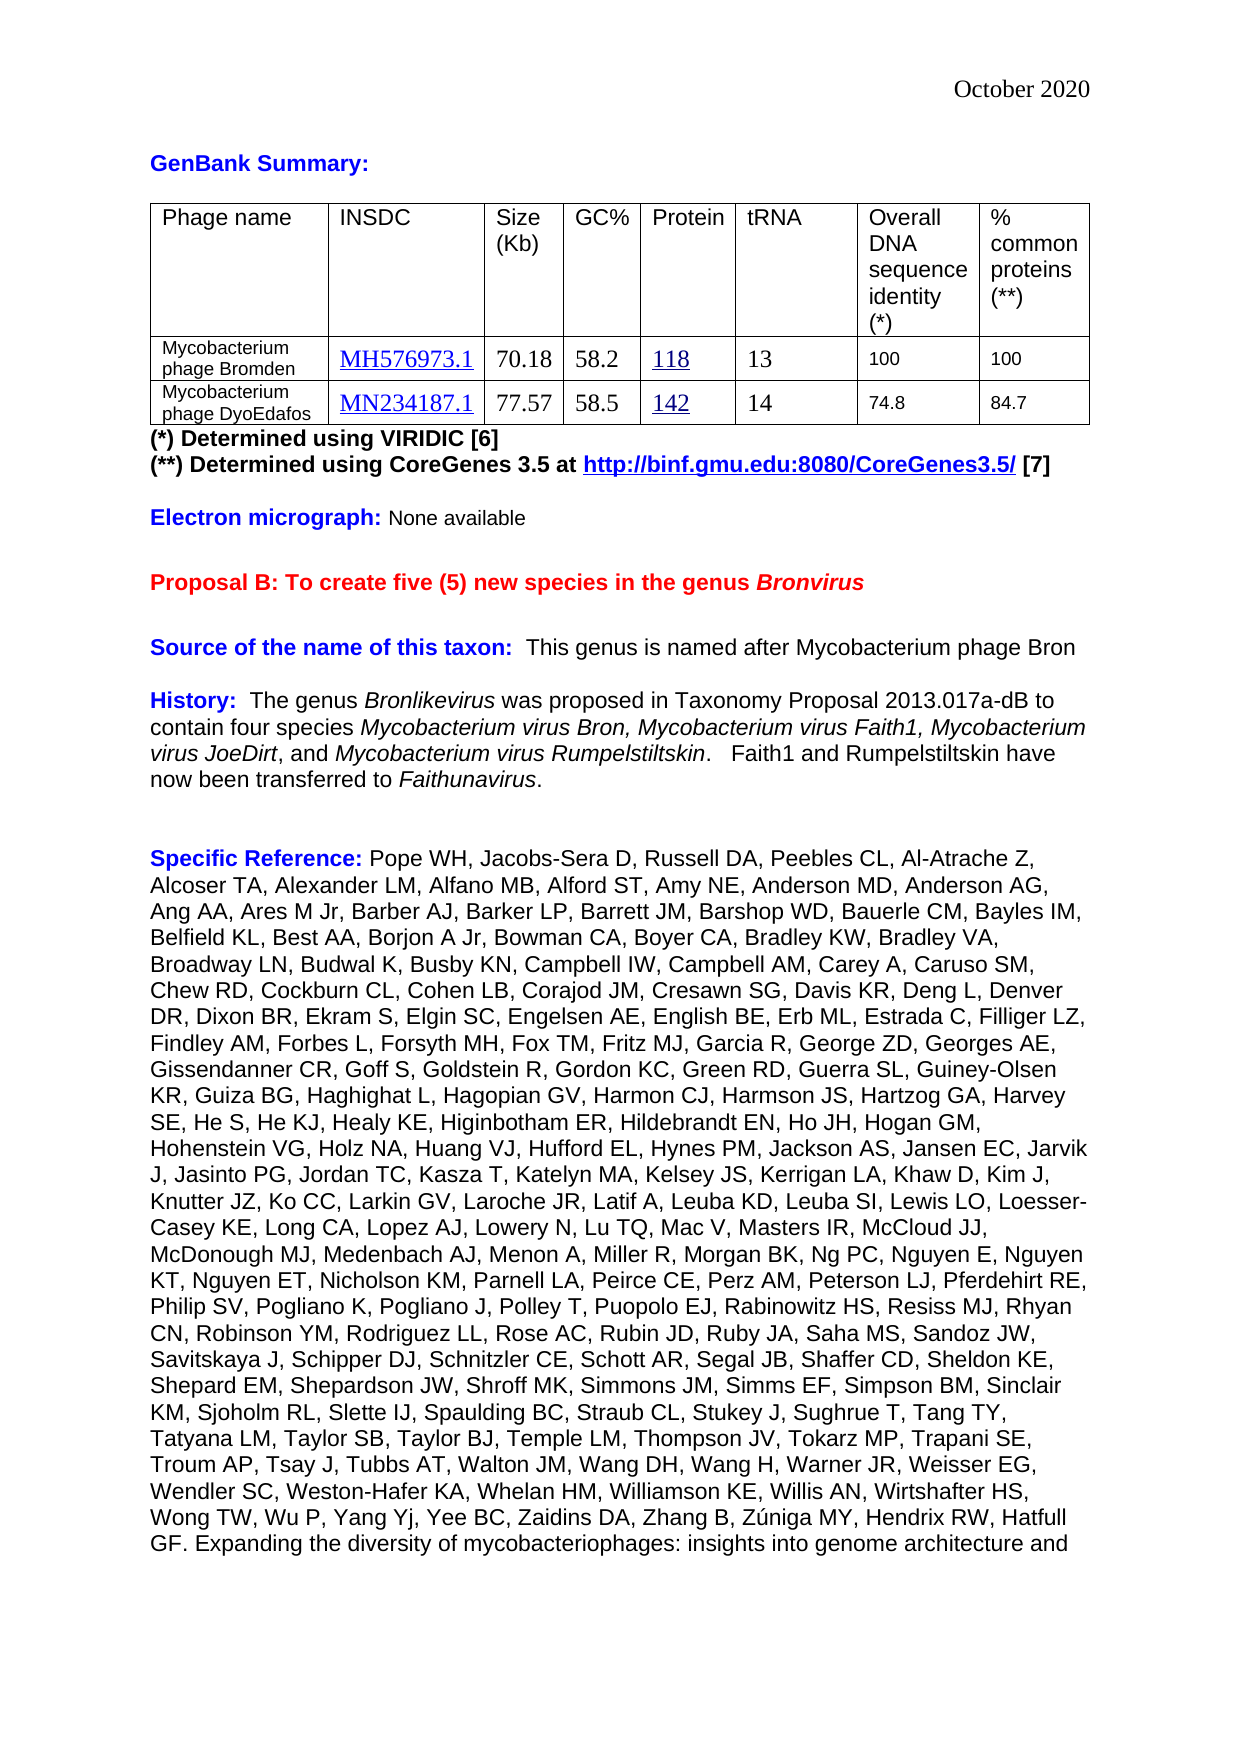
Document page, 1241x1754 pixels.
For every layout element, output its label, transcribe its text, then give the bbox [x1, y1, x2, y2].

text GenBank Summary: [150, 150, 1090, 176]
table_cell 14 [736, 381, 857, 424]
table_cell MH576973.1 [329, 337, 484, 380]
text (*) Determined using VIRIDIC [6] [150, 425, 1090, 451]
table_header Protein [641, 204, 735, 336]
table_cell Mycobacterium phage Bromden [151, 337, 328, 380]
table_cell 70.18 [485, 337, 563, 380]
table_cell 58.2 [564, 337, 640, 380]
table_cell 74.8 [858, 381, 979, 424]
table_header tRNA [736, 204, 857, 336]
text (**) Determined using CoreGenes 3.5 at http://binf.gmu.edu:8080/CoreGenes3.5/ [7] [150, 451, 1090, 478]
text History: The genus Bronlikevirus was proposed in Taxonomy Proposal 2013.017a-dB to contain four species Mycobacterium virus Bron, Mycobacterium virus Faith1, Mycobacterium virus JoeDirt, and Mycobacterium virus Rumpelstiltskin. Faith1 and Rumpelstiltskin have now been transferred to Faithunavirus. [150, 687, 1090, 792]
table_cell MN234187.1 [329, 381, 484, 424]
table_cell 118 [641, 337, 735, 380]
table_cell 100 [858, 337, 979, 380]
text Electron micrograph: None available [150, 504, 1090, 530]
table_header % common proteins (**) [980, 204, 1089, 336]
table_cell 58.5 [564, 381, 640, 424]
table_header Size (Kb) [485, 204, 563, 336]
table_cell 100 [980, 337, 1089, 380]
text Proposal B: To create five (5) new species in the genus Bronvirus [150, 569, 1090, 596]
table_cell 142 [641, 381, 735, 424]
table_header INSDC [329, 204, 484, 336]
table_cell 77.57 [485, 381, 563, 424]
text Source of the name of this taxon: This genus is named after Mycobacterium phage Bron [150, 634, 1090, 661]
table_header GC% [564, 204, 640, 336]
table_header Phage name [151, 204, 328, 336]
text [150, 845, 1090, 1557]
table_cell Mycobacterium phage DyoEdafos [151, 381, 328, 424]
table_cell 13 [736, 337, 857, 380]
table_header Overall DNA sequence identity (*) [858, 204, 979, 336]
table_cell 84.7 [980, 381, 1089, 424]
